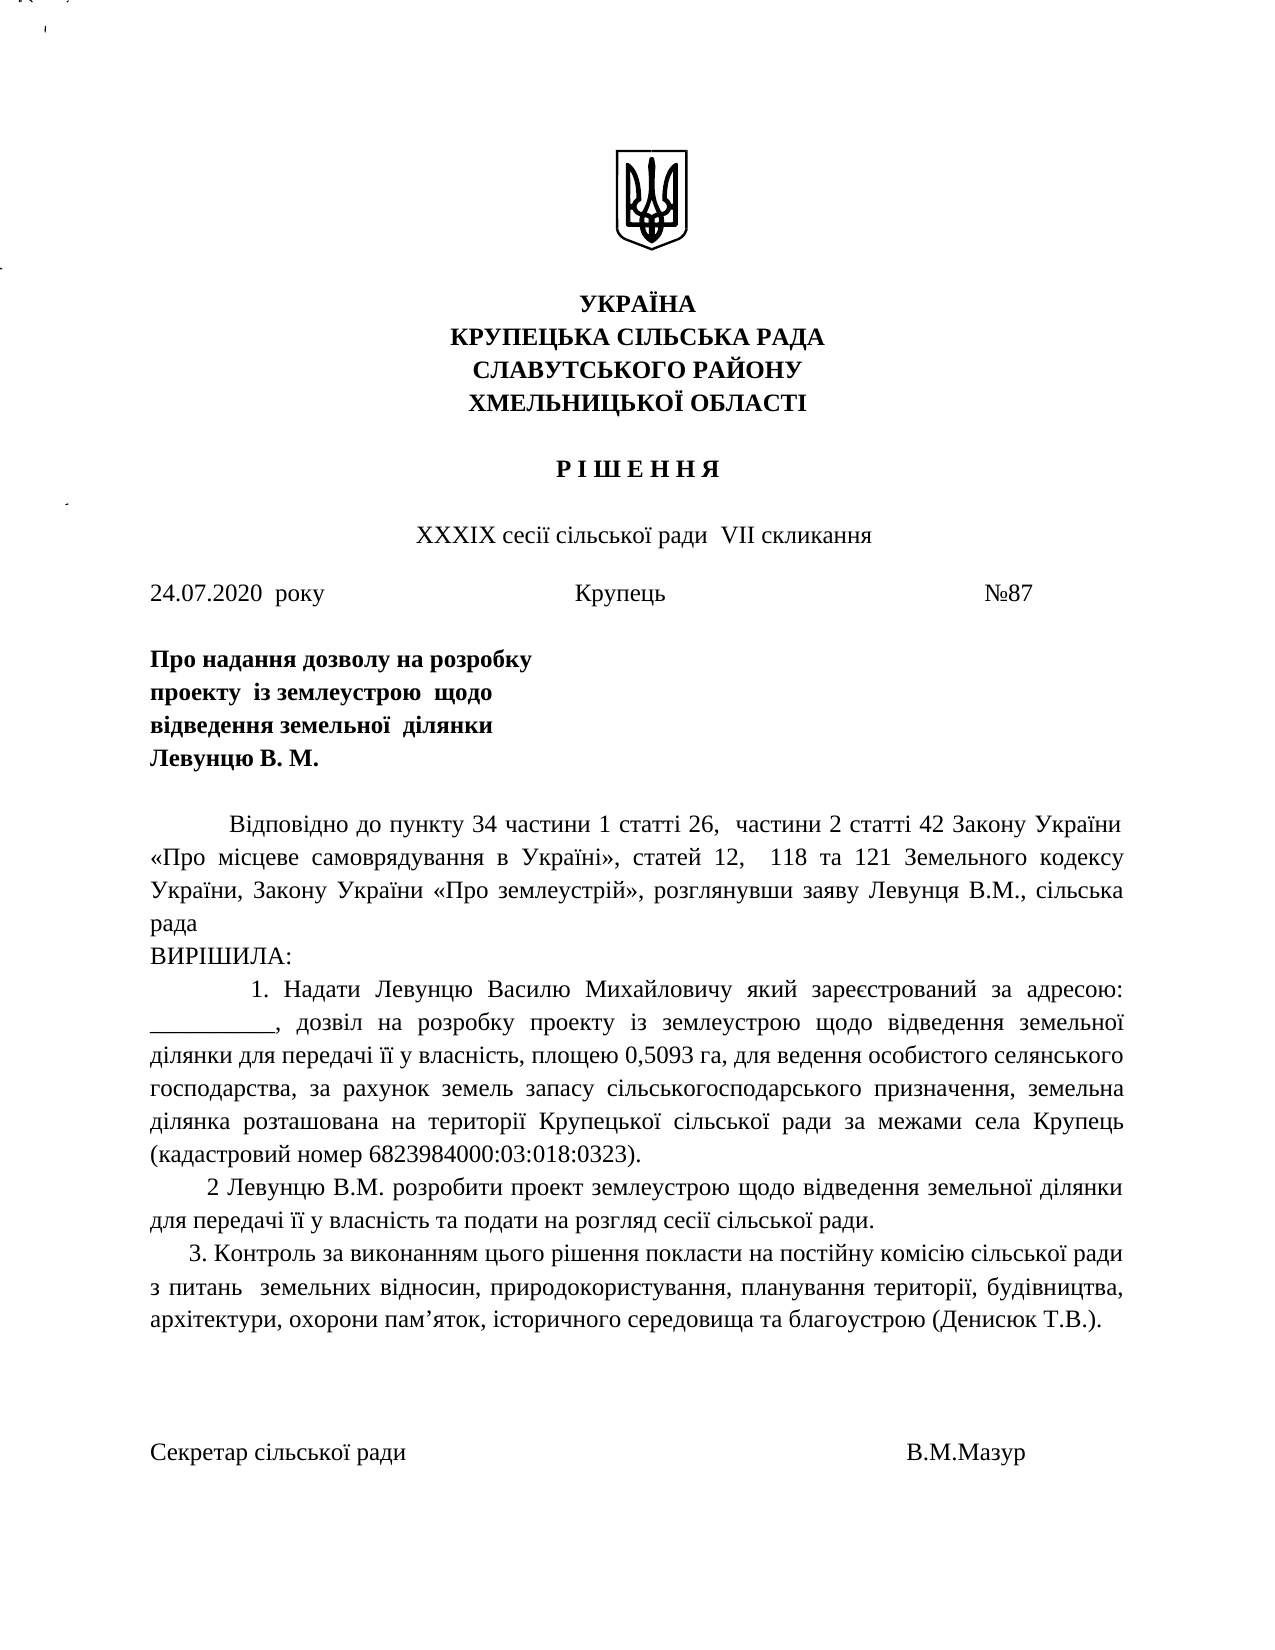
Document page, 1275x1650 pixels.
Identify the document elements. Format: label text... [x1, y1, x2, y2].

text Відповідно до пункту 34 частини 1 статті 26, частини 2 статті 42 Закону України «Про місцеве самоврядування в Україні», статей 12, 118 та 121 Земельного кодексу України, Закону України «Про землеустрій», розглянувши заяву Левунця В.М., сільська рада [150, 809, 1125, 937]
text ВИРІШИЛА: [150, 941, 1125, 970]
text УКРАЇНА [150, 289, 1125, 318]
text СЛАВУТСЬКОГО РАЙОНУ [150, 355, 1125, 384]
text Про надання дозволу на розробку [150, 644, 1125, 673]
text відведення земельної ділянки [150, 710, 1125, 739]
text КРУПЕЦЬКА СІЛЬСЬКА РАДА [150, 322, 1125, 351]
text ХХХІХ сесії сільської ради VІІ скликання [150, 520, 1125, 549]
text Левунцю В. М. [150, 743, 1125, 772]
text Секретар сільської ради В.М.Мазур [150, 1437, 1125, 1465]
text Р І Ш Е Н Н Я [150, 454, 1125, 483]
text ХМЕЛЬНИЦЬКОЇ ОБЛАСТІ [150, 388, 1125, 417]
text 24.07.2020 року Крупець №87 [150, 578, 1125, 607]
text 2 Левунцю В.М. розробити проект землеустрою щодо відведення земельної ділянки для передачі її у власність та подати на розгляд сесії сільської ради. [150, 1172, 1125, 1234]
text 1. Надати Левунцю Василю Михайловичу який зареєстрований за адресою: __________, дозвіл на розробку проекту із землеустрою щодо відведення земельної ділянки для передачі її у власність, площею 0,5093 га, для ведення особистого селянського господарства, за рахунок земель запасу сільськогосподарського призначення, земельна ділянка розташована на території Крупецької сільської ради за межами села Крупець (кадастровий номер 6823984000:03:018:0323). [150, 974, 1125, 1168]
text проекту із землеустрою щодо [150, 677, 1125, 706]
text 3. Контроль за виконанням цього рішення покласти на постійну комісію сільської ради з питань земельних відносин, природокористування, планування території, будівництва, архітектури, охорони пам’яток, історичного середовища та благоустрою (Денисюк Т.В.). [150, 1238, 1125, 1333]
